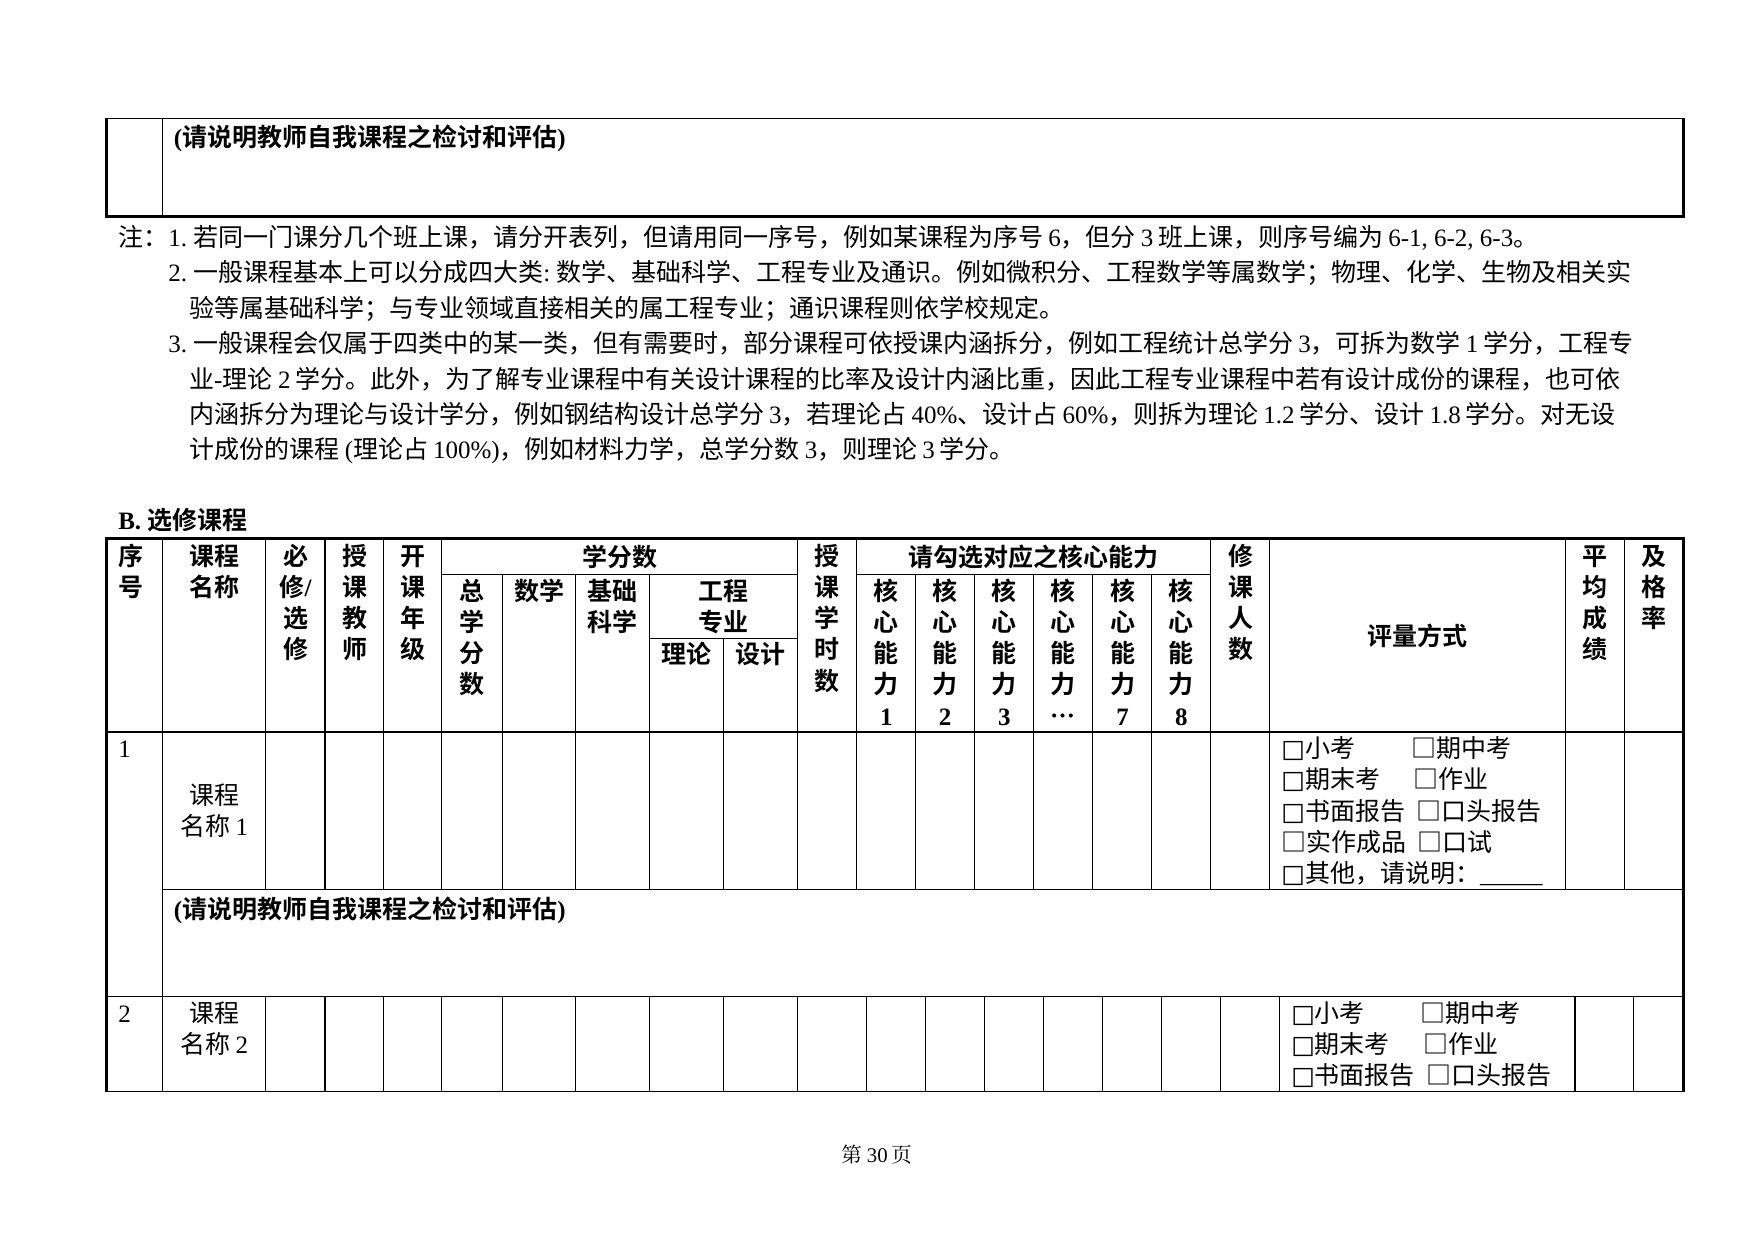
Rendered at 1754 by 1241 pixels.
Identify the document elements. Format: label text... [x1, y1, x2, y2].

table_cell (请说明教师自我课程之检讨和评估) [163, 890, 1682, 996]
table_cell 设计 [724, 639, 797, 731]
table_cell [916, 733, 974, 889]
table_cell [1625, 733, 1682, 889]
table_header 修课人数 [1211, 540, 1269, 731]
table_cell [442, 997, 502, 1091]
table_cell (请说明教师自我课程之检讨和评估) [163, 119, 1682, 215]
table_cell [1576, 997, 1633, 1091]
table_header 必修/选修 [266, 540, 324, 731]
table_cell 工程 专业 [650, 575, 797, 638]
table_cell [1634, 997, 1682, 1091]
table_cell [1152, 733, 1210, 889]
table_cell [724, 997, 797, 1091]
table_cell [798, 997, 866, 1091]
text B. 选修课程 [118, 501, 1636, 537]
table_cell □小考 □期中考 □期末考 □作业 □书面报告 □口头报告□实作成品 □口试 □其他，请说明：_____ [1270, 733, 1565, 889]
table_cell [384, 733, 441, 889]
table_cell 2 [108, 997, 162, 1091]
table_cell [442, 733, 502, 889]
table_cell [1034, 733, 1092, 889]
table_cell [1211, 733, 1269, 889]
table_cell 核心能力3 [975, 575, 1033, 731]
table_cell 核心能力2 [916, 575, 974, 731]
table_cell [576, 733, 649, 889]
table_cell [724, 733, 797, 889]
table_cell 核心能力1 [857, 575, 915, 731]
table_cell [975, 733, 1033, 889]
table_cell [326, 997, 383, 1091]
table_cell [266, 997, 324, 1091]
table_cell [650, 997, 723, 1091]
table_cell [985, 997, 1043, 1091]
table_cell [384, 997, 441, 1091]
table_header 开课年级 [384, 540, 441, 731]
table_cell [266, 733, 324, 889]
table_header 平均成绩 [1566, 540, 1624, 731]
table_header 授课学时数 [798, 540, 856, 731]
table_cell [1280, 997, 1574, 1091]
text 3. 一般课程会仅属于四类中的某一类，但有需要时，部分课程可依授课内涵拆分，例如工程统计总学分3，可拆为数学1学分，工程专业-理论 2学分。此外，为了解专业课程中有关设计课程的比率及设计内涵比重，因此工程专业课程中若有设计成份的课程，也可依内涵拆分为理论与设计学分，例如钢结构设计总学分3，若理论占40%、设计占60%，则拆为理论1.2学分、设计1.8学分。对无设计成份的课程 (理论占100%)，例如材料力学，总学分数3，则理论3学分。 [118, 324, 1636, 466]
table_cell 课程 名称1 [163, 733, 265, 889]
table_cell [503, 733, 575, 889]
table_cell [1093, 733, 1151, 889]
table_cell 理论 [650, 639, 723, 731]
table_cell 核心能力7 [1093, 575, 1151, 731]
table_header 学分数 [442, 540, 797, 574]
text 注：1. 若同一门课分几个班上课，请分开表列，但请用同一序号，例如某课程为序号6，但分3班上课，则序号编为6-1, 6-2, 6-3。 [118, 218, 1636, 253]
table_cell [857, 733, 915, 889]
table_cell [650, 733, 723, 889]
table_cell 1 [108, 733, 162, 996]
table_cell [798, 733, 856, 889]
table_cell [503, 997, 575, 1091]
table_cell 总学分数 [442, 575, 502, 731]
table_header 课程 名称 [163, 540, 265, 731]
table_cell 3 [108, 119, 162, 215]
table_cell [1221, 997, 1279, 1091]
text 2. 一般课程基本上可以分成四大类: 数学、基础科学、工程专业及通识。例如微积分、工程数学等属数学；物理、化学、生物及相关实验等属基础科学；与专业领域直接相关的属工程专业；通识课程则依学校规定。 [118, 253, 1636, 324]
table_cell [576, 997, 649, 1091]
table_cell [1566, 733, 1624, 889]
table_cell [326, 733, 383, 889]
table_header 授课教师 [326, 540, 383, 731]
table_cell 核心能力… [1034, 575, 1092, 731]
table_cell [1044, 997, 1102, 1091]
table_header 序号 [108, 540, 162, 731]
table_header 请勾选对应之核心能力 [857, 540, 1210, 574]
table_cell 基础科学 [576, 575, 649, 731]
table_header 评量方式 [1270, 540, 1565, 731]
table_cell [867, 997, 925, 1091]
table_cell [926, 997, 984, 1091]
table_cell [1103, 997, 1161, 1091]
table_cell 核心能力8 [1152, 575, 1210, 731]
table_header 及格率 [1625, 540, 1682, 731]
table_cell 课程 名称2 [163, 997, 265, 1091]
table_cell 数学 [503, 575, 575, 731]
table_cell [1162, 997, 1220, 1091]
